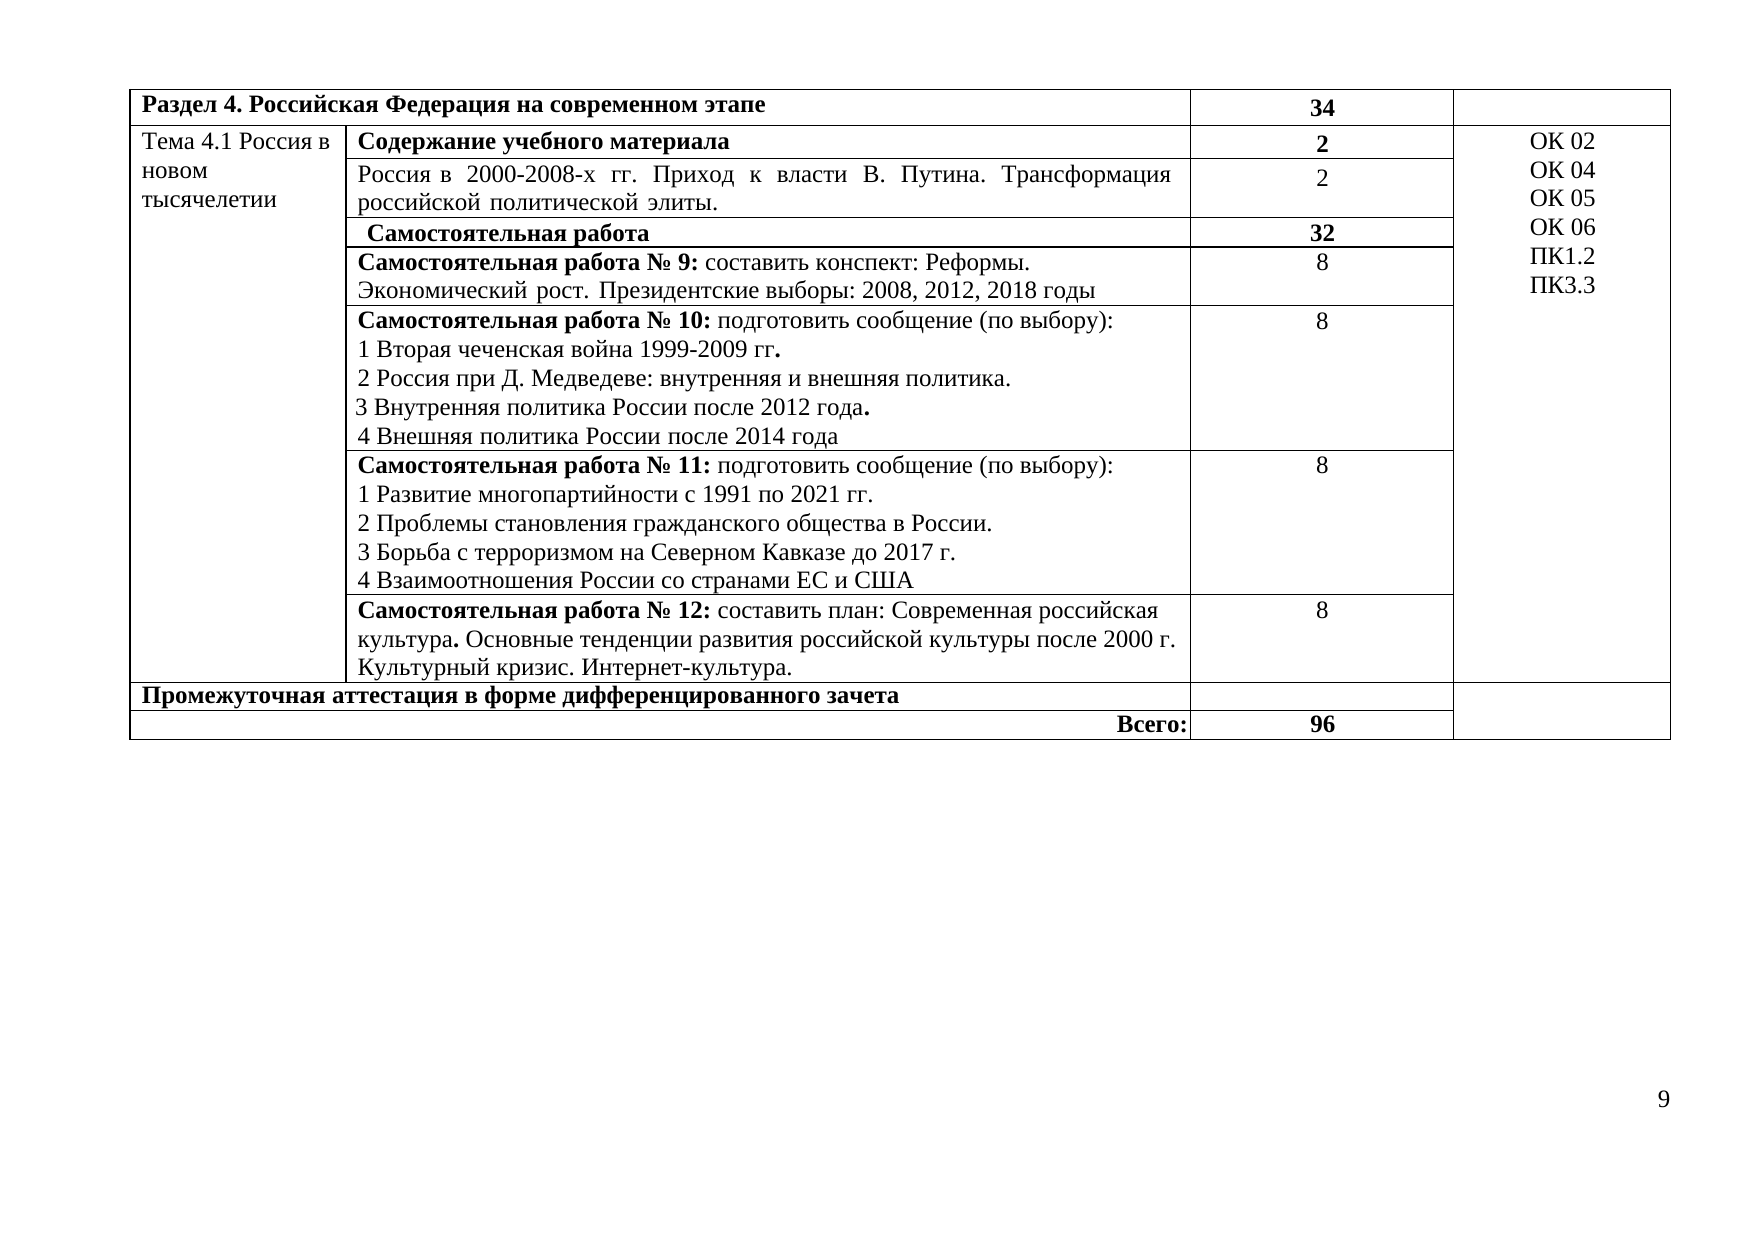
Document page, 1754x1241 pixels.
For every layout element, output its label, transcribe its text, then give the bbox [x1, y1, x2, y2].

table_cell Раздел 4. Российская Федерация на современном этапе [131, 90, 1190, 125]
table_cell 8 [1191, 248, 1453, 305]
table_cell Тема 4.1 Россия в новом тысячелетии [131, 126, 345, 682]
table_cell Самостоятельная работа № 12: составить план: Современная российская культура. Основные тенденции развития российской культуры после 2000 г. Культурный кризис. Интернет-культура. [347, 595, 1190, 682]
table_cell Всего: [131, 711, 1190, 739]
table_cell [1454, 683, 1670, 739]
table_cell Самостоятельная работа № 9: составить конспект: Реформы. Экономический рост. Президентские выборы: 2008, 2012, 2018 годы [347, 248, 1190, 305]
table_cell 32 [1191, 218, 1453, 246]
table_cell 34 [1191, 90, 1453, 125]
table_cell Самостоятельная работа № 10: подготовить сообщение (по выбору): 1 Вторая чеченская война 1999-2009 гг. 2 Россия при Д. Медведеве: внутренняя и внешняя политика. 3 Внутренняя политика России после 2012 года. 4 Внешняя политика России после 2014 года [347, 306, 1190, 449]
table_cell Россия в 2000-2008-х гг. Приход к власти В. Путина. Трансформация российской политической элиты. [347, 159, 1190, 217]
table_cell [1191, 683, 1453, 710]
table_cell 2 [1191, 159, 1453, 217]
table_cell Содержание учебного материала [347, 126, 1190, 158]
table_cell ОК 02 ОК 04 ОК 05 ОК 06 ПК1.2 ПК3.3 [1454, 126, 1670, 682]
table_cell Самостоятельная работа № 11: подготовить сообщение (по выбору): 1 Развитие многопартийности с 1991 по 2021 гг. 2 Проблемы становления гражданского общества в России. 3 Борьба с терроризмом на Северном Кавказе до 2017 г. 4 Взаимоотношения России со странами ЕС и США [347, 451, 1190, 594]
table_cell 8 [1191, 451, 1453, 594]
table_cell [1454, 90, 1670, 125]
table_cell 96 [1191, 711, 1453, 739]
table_cell 8 [1191, 595, 1453, 682]
table_cell Самостоятельная работа [347, 218, 1190, 246]
table_cell 8 [1191, 306, 1453, 449]
table_cell 2 [1191, 126, 1453, 158]
table_cell Промежуточная аттестация в форме дифференцированного зачета [131, 683, 1190, 710]
